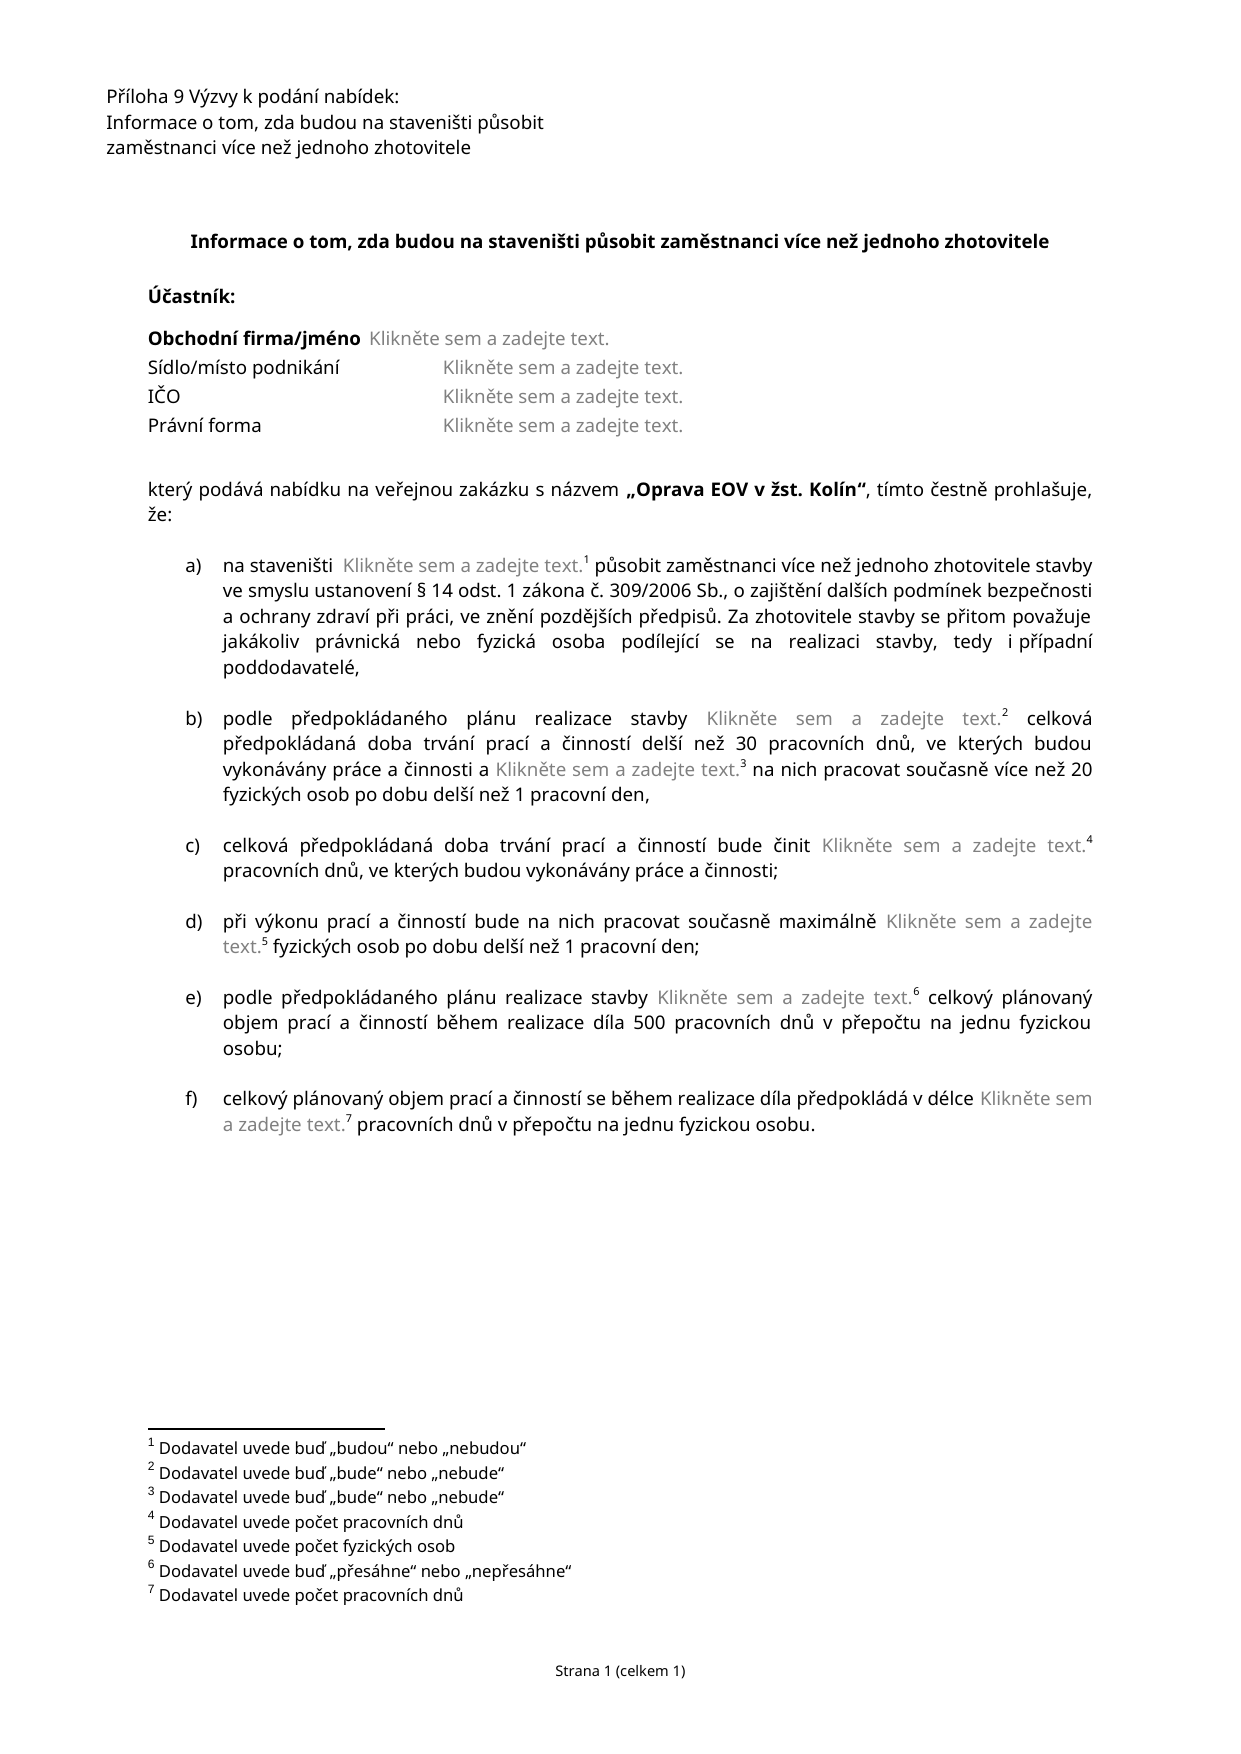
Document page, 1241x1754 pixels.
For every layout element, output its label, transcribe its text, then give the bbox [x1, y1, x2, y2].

list celkový plánovaný objem prací a činností se během realizace díla předpokládá v délce pracovních dnů v přepočtu na jednu fyzickou osobu. [185, 1086, 1093, 1137]
list podle předpokládaného plánu realizace stavby celkový plánovaný objem prací a činností během realizace díla 500 pracovních dnů v přepočtu na jednu fyzickou osobu; [185, 984, 1093, 1061]
list podle předpokládaného plánu realizace stavby celková předpokládaná doba trvání prací a činností delší než 30 pracovních dnů, ve kterých budou vykonávány práce a činnosti a na nich pracovat současně více než 20 fyzických osob po dobu delší než 1 pracovní den, [185, 705, 1093, 807]
text Sídlo/místo podnikání [148, 351, 1093, 380]
list celková předpokládaná doba trvání prací a činností bude činit pracovních dnů, ve kterých budou vykonávány práce a činnosti; [185, 832, 1093, 883]
list na staveništi působit zaměstnanci více než jednoho zhotovitele stavby ve smyslu ustanovení § 14 odst. 1 zákona č. 309/2006 Sb., o zajištění dalších podmínek bezpečnosti a ochrany zdraví při práci, ve znění pozdějších předpisů. Za zhotovitele stavby se přitom považuje jakákoliv právnická nebo fyzická osoba podílející se na realizaci stavby, tedy i případní poddodavatelé, [185, 552, 1093, 680]
text IČO [148, 380, 1093, 409]
text Účastník: [148, 279, 1093, 310]
title Informace o tom, zda budou na staveništi působit zaměstnanci více než jednoho zhotovitele [148, 228, 1093, 254]
text Právní forma [148, 409, 1093, 438]
list při výkonu prací a činností bude na nich pracovat současně maximálně fyzických osob po dobu delší než 1 pracovní den; [185, 908, 1093, 959]
text Obchodní firma/jméno [148, 322, 1093, 351]
text který podává nabídku na veřejnou zakázku s názvem „Oprava EOV v žst. Kolín“, tímto čestně prohlašuje, že: [148, 476, 1093, 527]
